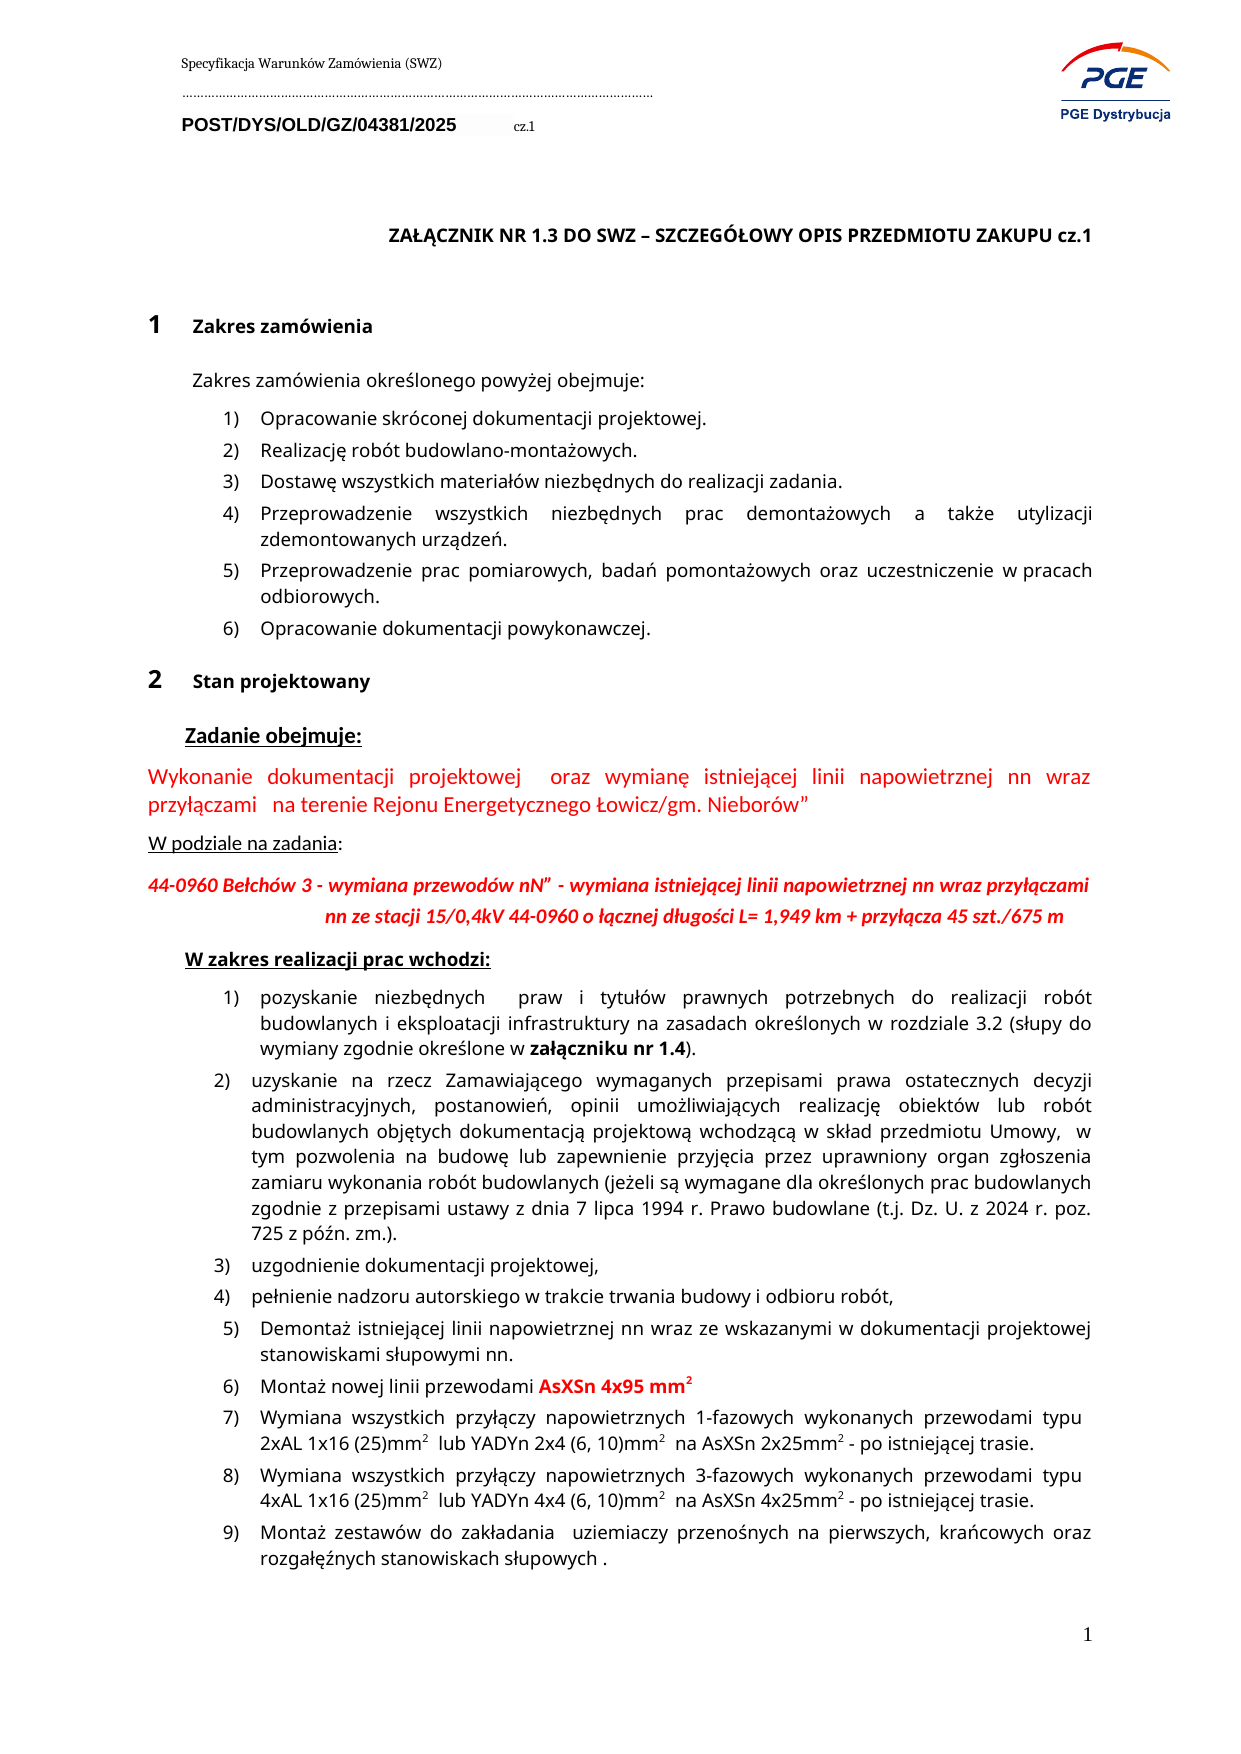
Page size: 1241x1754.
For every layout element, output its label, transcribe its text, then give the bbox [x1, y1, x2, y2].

text Dostawę wszystkich materiałów niezbędnych do realizacji zadania. [223, 469, 1092, 494]
text Zadanie obejmuje: [185, 721, 1092, 749]
subtitle 44-0960 Bełchów 3 - wymiana przewodów nN” - wymiana istniejącej linii napowietrznej nn wraz przyłączami nn ze stacji 15/0,4kV 44-0960 o łącznej długości L= 1,949 km + przyłącza 45 szt./675 m [148, 872, 1092, 930]
subtitle Zakres zamówienia [148, 307, 1092, 341]
list W podziale na zadania: [148, 830, 1092, 856]
list Montaż nowej linii przewodami AsXSn 4x95 mm2 [223, 1373, 1092, 1398]
list uzgodnienie dokumentacji projektowej, [214, 1252, 1092, 1278]
text Przeprowadzenie prac pomiarowych, badań pomontażowych oraz uczestniczenie w pracach odbiorowych. [223, 558, 1092, 609]
text Opracowanie skróconej dokumentacji projektowej. [223, 405, 1092, 431]
text Zakres zamówienia określonego powyżej obejmuje: [148, 367, 1092, 393]
text W zakres realizacji prac wchodzi: [185, 946, 1092, 972]
list pozyskanie niezbędnych praw i tytułów prawnych potrzebnych do realizacji robót budowlanych i eksploatacji infrastruktury na zasadach określonych w rozdziale 3.2 (słupy do wymiany zgodnie określone w załączniku nr 1.4). [223, 984, 1092, 1061]
list uzyskanie na rzecz Zamawiającego wymaganych przepisami prawa ostatecznych decyzji administracyjnych, postanowień, opinii umożliwiających realizację obiektów lub robót budowlanych objętych dokumentacją projektową wchodzącą w skład przedmiotu Umowy, w tym pozwolenia na budowę lub zapewnienie przyjęcia przez uprawniony organ zgłoszenia zamiaru wykonania robót budowlanych (jeżeli są wymagane dla określonych prac budowlanych zgodnie z przepisami ustawy z dnia 7 lipca 1994 r. Prawo budowlane (t.j. Dz. U. z 2024 r. poz. 725 z późn. zm.). [214, 1067, 1092, 1246]
list Wymiana wszystkich przyłączy napowietrznych 1-fazowych wykonanych przewodami typu 2xAL 1x16 (25)mm2 lub YADYn 2x4 (6, 10)mm2 na AsXSn 2x25mm2 - po istniejącej trasie. [223, 1405, 1092, 1456]
list Montaż zestawów do zakładania uziemiaczy przenośnych na pierwszych, krańcowych oraz rozgałęźnych stanowiskach słupowych . [223, 1519, 1092, 1570]
text ZAŁĄCZNIK NR 1.3 DO SWZ – SZCZEGÓŁOWY OPIS PRZEDMIOTU ZAKUPU cz.1 [185, 223, 1092, 248]
list Wymiana wszystkich przyłączy napowietrznych 3-fazowych wykonanych przewodami typu 4xAL 1x16 (25)mm2 lub YADYn 4x4 (6, 10)mm2 na AsXSn 4x25mm2 - po istniejącej trasie. [223, 1462, 1092, 1513]
text Przeprowadzenie wszystkich niezbędnych prac demontażowych a także utylizacji zdemontowanych urządzeń. [223, 500, 1092, 551]
text Realizację robót budowlano-montażowych. [223, 437, 1092, 462]
text Wykonanie dokumentacji projektowej oraz wymianę istniejącej linii napowietrznej nn wraz przyłączami na terenie Rejonu Energetycznego Łowicz/gm. Nieborów” [148, 762, 1092, 818]
text Opracowanie dokumentacji powykonawczej. [223, 615, 1092, 641]
list Demontaż istniejącej linii napowietrznej nn wraz ze wskazanymi w dokumentacji projektowej stanowiskami słupowymi nn. [223, 1316, 1092, 1367]
list pełnienie nadzoru autorskiego w trakcie trwania budowy i odbioru robót, [214, 1284, 1092, 1309]
subtitle Stan projektowany [148, 661, 1092, 695]
